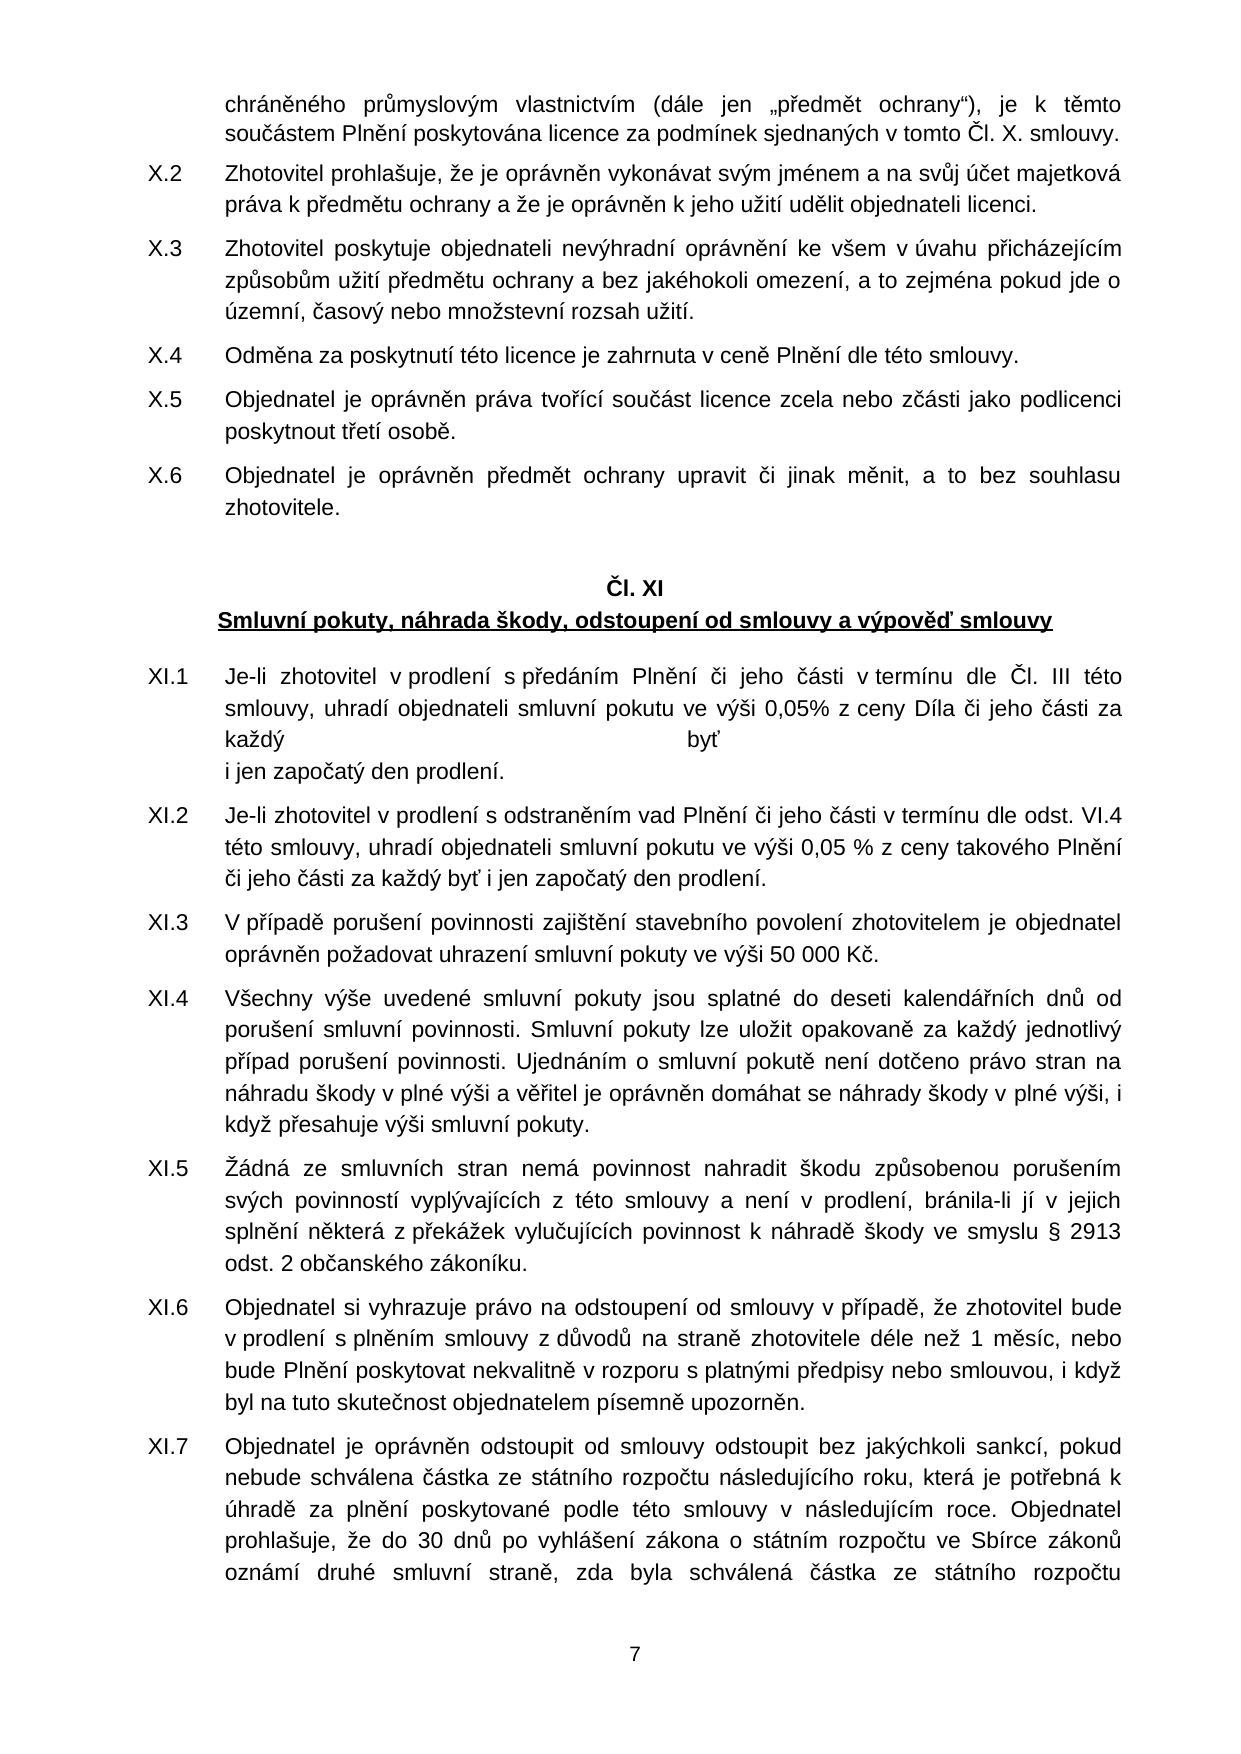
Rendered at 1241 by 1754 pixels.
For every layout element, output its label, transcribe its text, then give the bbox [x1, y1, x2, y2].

list Zhotovitel poskytuje objednateli nevýhradní oprávnění ke všem v úvahu přicházejícím způsobům užití předmětu ochrany a bez jakéhokoli omezení, a to zejména pokud jde o územní, časový nebo množstevní rozsah užití. [148, 235, 1122, 324]
list V případě porušení povinnosti zajištění stavebního povolení zhotovitelem je objednatel oprávněn požadovat uhrazení smluvní pokuty ve výši 50 000 Kč. [148, 909, 1122, 967]
list Je-li zhotovitel v prodlení s odstraněním vad Plnění či jeho části v termínu dle odst. 6.4 této smlouvy, uhradí objednateli smluvní pokutu ve výši 0,05 % z ceny takového Plnění či jeho části za každý byť i jen započatý den prodlení. [148, 802, 1122, 891]
list Žádná ze smluvních stran nemá povinnost nahradit škodu způsobenou porušením svých povinností vyplývajících z této smlouvy a není v prodlení, bránila-li jí v jejich splnění některá z překážek vylučujících povinnost k náhradě škody ve smyslu § 2913 odst. 2 občanského zákoníku. [148, 1155, 1122, 1276]
list Objednatel je oprávněn práva tvořící součást licence zcela nebo zčásti jako podlicenci poskytnout třetí osobě. [148, 386, 1122, 444]
list Odměna za poskytnutí této licence je zahrnuta v ceně Plnění dle této smlouvy. [148, 342, 1122, 369]
list Všechny výše uvedené smluvní pokuty jsou splatné do deseti kalendářních dnů od porušení smluvní povinnosti. Smluvní pokuty lze uložit opakovaně za každý jednotlivý případ porušení povinnosti. Ujednáním o smluvní pokutě není dotčeno právo stran na náhradu škody v plné výši a věřitel je oprávněn domáhat se náhrady škody v plné výši, i když přesahuje výši smluvní pokuty. [148, 985, 1122, 1137]
list Zhotovitel prohlašuje, že je oprávněn vykonávat svým jménem a na svůj účet majetková práva k předmětu ochrany a že je oprávněn k jeho užití udělit objednateli licenci. [148, 159, 1122, 217]
list Je-li zhotovitel v prodlení s předáním Plnění či jeho části v termínu dle Čl. III této smlouvy, uhradí objednateli smluvní pokutu ve výši 0,05% z ceny Díla či jeho části za každý byť i jen započatý den prodlení. [148, 663, 1122, 784]
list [148, 1433, 1122, 1585]
list Objednatel si vyhrazuje právo na odstoupení od smlouvy v případě, že zhotovitel bude v prodlení s plněním smlouvy z důvodů na straně zhotovitele déle než 1 měsíc, nebo bude Plnění poskytovat nekvalitně v rozporu s platnými předpisy nebo smlouvou, i když byl na tuto skutečnost objednatelem písemně upozorněn. [148, 1294, 1122, 1415]
list Objednatel je oprávněn předmět ochrany upravit či jinak měnit, a to bez souhlasu zhotovitele. [148, 462, 1122, 520]
text Smluvní pokuty, náhrada škody, odstoupení od smlouvy a výpověď smlouvy [148, 575, 1122, 633]
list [148, 89, 1122, 147]
